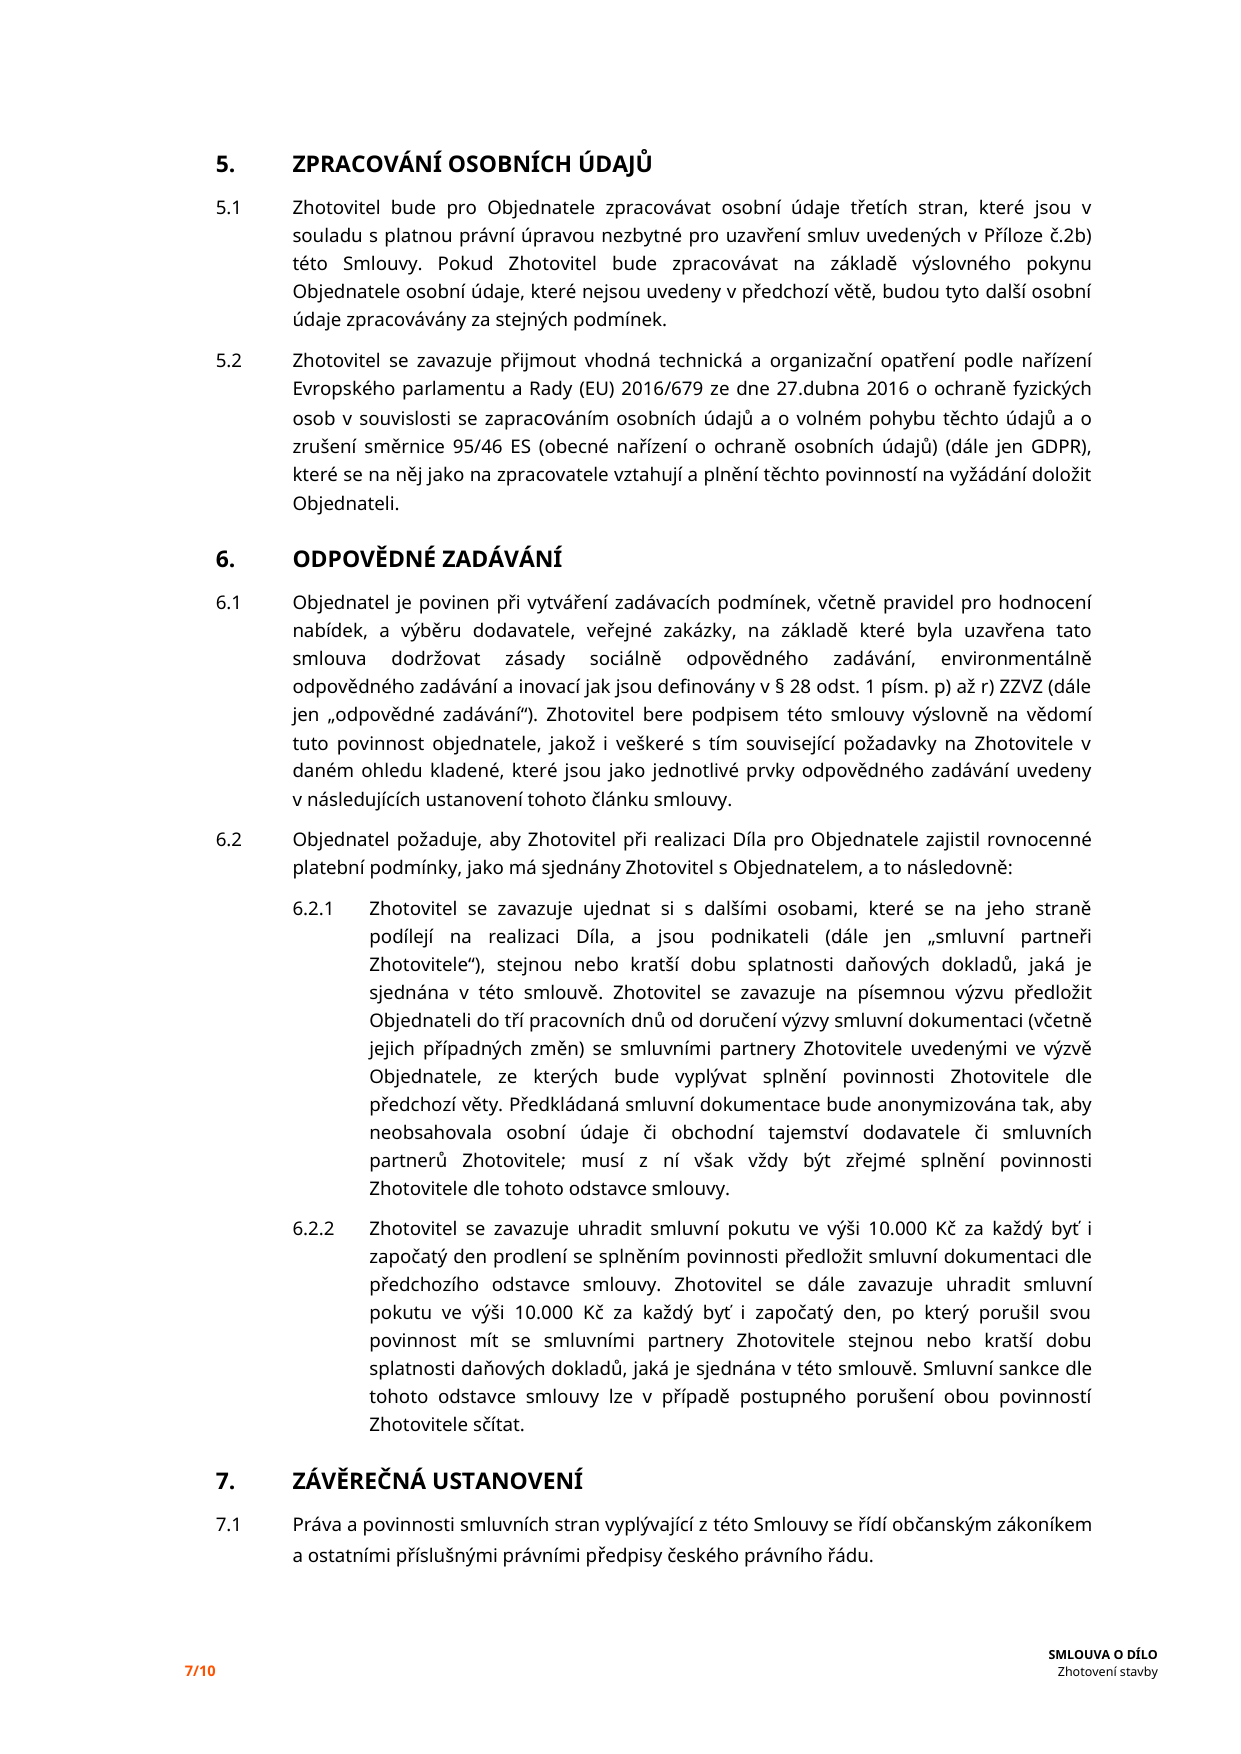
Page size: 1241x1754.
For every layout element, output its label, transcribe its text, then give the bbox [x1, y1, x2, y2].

list Zhotovitel se zavazuje ujednat si s dalšími osobami, které se na jeho straně podílejí na realizaci Díla, a jsou podnikateli (dále jen „smluvní partneři Zhotovitele“), stejnou nebo kratší dobu splatnosti daňových dokladů, jaká je sjednána v této smlouvě. Zhotovitel se zavazuje na písemnou výzvu předložit Objednateli do tří pracovních dnů od doručení výzvy smluvní dokumentaci (včetně jejich případných změn) se smluvními partnery Zhotovitele uvedenými ve výzvě Objednatele, ze kterých bude vyplývat splnění povinnosti Zhotovitele dle předchozí věty. Předkládaná smluvní dokumentace bude anonymizována tak, aby neobsahovala osobní údaje či obchodní tajemství dodavatele či smluvních partnerů Zhotovitele; musí z ní však vždy být zřejmé splnění povinnosti Zhotovitele dle tohoto odstavce smlouvy. [292, 895, 1093, 1201]
text Zhotovitel bude pro Objednatele zpracovávat osobní údaje třetích stran, které jsou v souladu s platnou právní úpravou nezbytné pro uzavření smluv uvedených v Příloze č.2b) této Smlouvy. Pokud Zhotovitel bude zpracovávat na základě výslovného pokynu Objednatele osobní údaje, které nejsou uvedeny v předchozí větě, budou tyto další osobní údaje zpracovávány za stejných podmínek. [216, 194, 1093, 332]
list Objednatel požaduje, aby Zhotovitel při realizaci Díla pro Objednatele zajistil rovnocenné platební podmínky, jako má sjednány Zhotovitel s Objednatelem, a to následovně: [216, 826, 1093, 880]
list Zhotovitel se zavazuje uhradit smluvní pokutu ve výši 10.000 Kč za každý byť i započatý den prodlení se splněním povinnosti předložit smluvní dokumentaci dle předchozího odstavce smlouvy. Zhotovitel se dále zavazuje uhradit smluvní pokutu ve výši 10.000 Kč za každý byť i započatý den, po který porušil svou povinnost mít se smluvními partnery Zhotovitele stejnou nebo kratší dobu splatnosti daňových dokladů, jaká je sjednána v této smlouvě. Smluvní sankce dle tohoto odstavce smlouvy lze v případě postupného porušení obou povinností Zhotovitele sčítat. [292, 1216, 1093, 1437]
list ODPOVĚDNÉ ZADÁVÁNÍ [216, 543, 1093, 574]
text ZPRACOVÁNÍ OSOBNÍCH ÚDAJŮ [216, 147, 1093, 179]
list Objednatel je povinen při vytváření zadávacích podmínek, včetně pravidel pro hodnocení nabídek, a výběru dodavatele, veřejné zakázky, na základě které byla uzavřena tato smlouva dodržovat zásady sociálně odpovědného zadávání, environmentálně odpovědného zadávání a inovací jak jsou definovány v § 28 odst. 1 písm. p) až r) ZZVZ (dále jen „odpovědné zadávání“). Zhotovitel bere podpisem této smlouvy výslovně na vědomí tuto povinnost objednatele, jakož i veškeré s tím související požadavky na Zhotovitele v daném ohledu kladené, které jsou jako jednotlivé prvky odpovědného zadávání uvedeny v následujících ustanovení tohoto článku smlouvy. [216, 590, 1093, 811]
text Zhotovitel se zavazuje přijmout vhodná technická a organizační opatření podle nařízení Evropského parlamentu a Rady (EU) 2016/679 ze dne 27.dubna 2016 o ochraně fyzických osob v souvislosti se zapracováním osobních údajů a o volném pohybu těchto údajů a o zrušení směrnice 95/46 ES (obecné nařízení o ochraně osobních údajů) (dále jen GDPR), které se na něj jako na zpracovatele vztahují a plnění těchto povinností na vyžádání doložit Objednateli. [216, 347, 1093, 515]
text Práva a povinnosti smluvních stran vyplývající z této Smlouvy se řídí občanským zákoníkem a ostatními příslušnými právními předpisy českého právního řádu. [216, 1512, 1093, 1568]
text ZÁVĚREČNÁ USTANOVENÍ [216, 1465, 1093, 1496]
